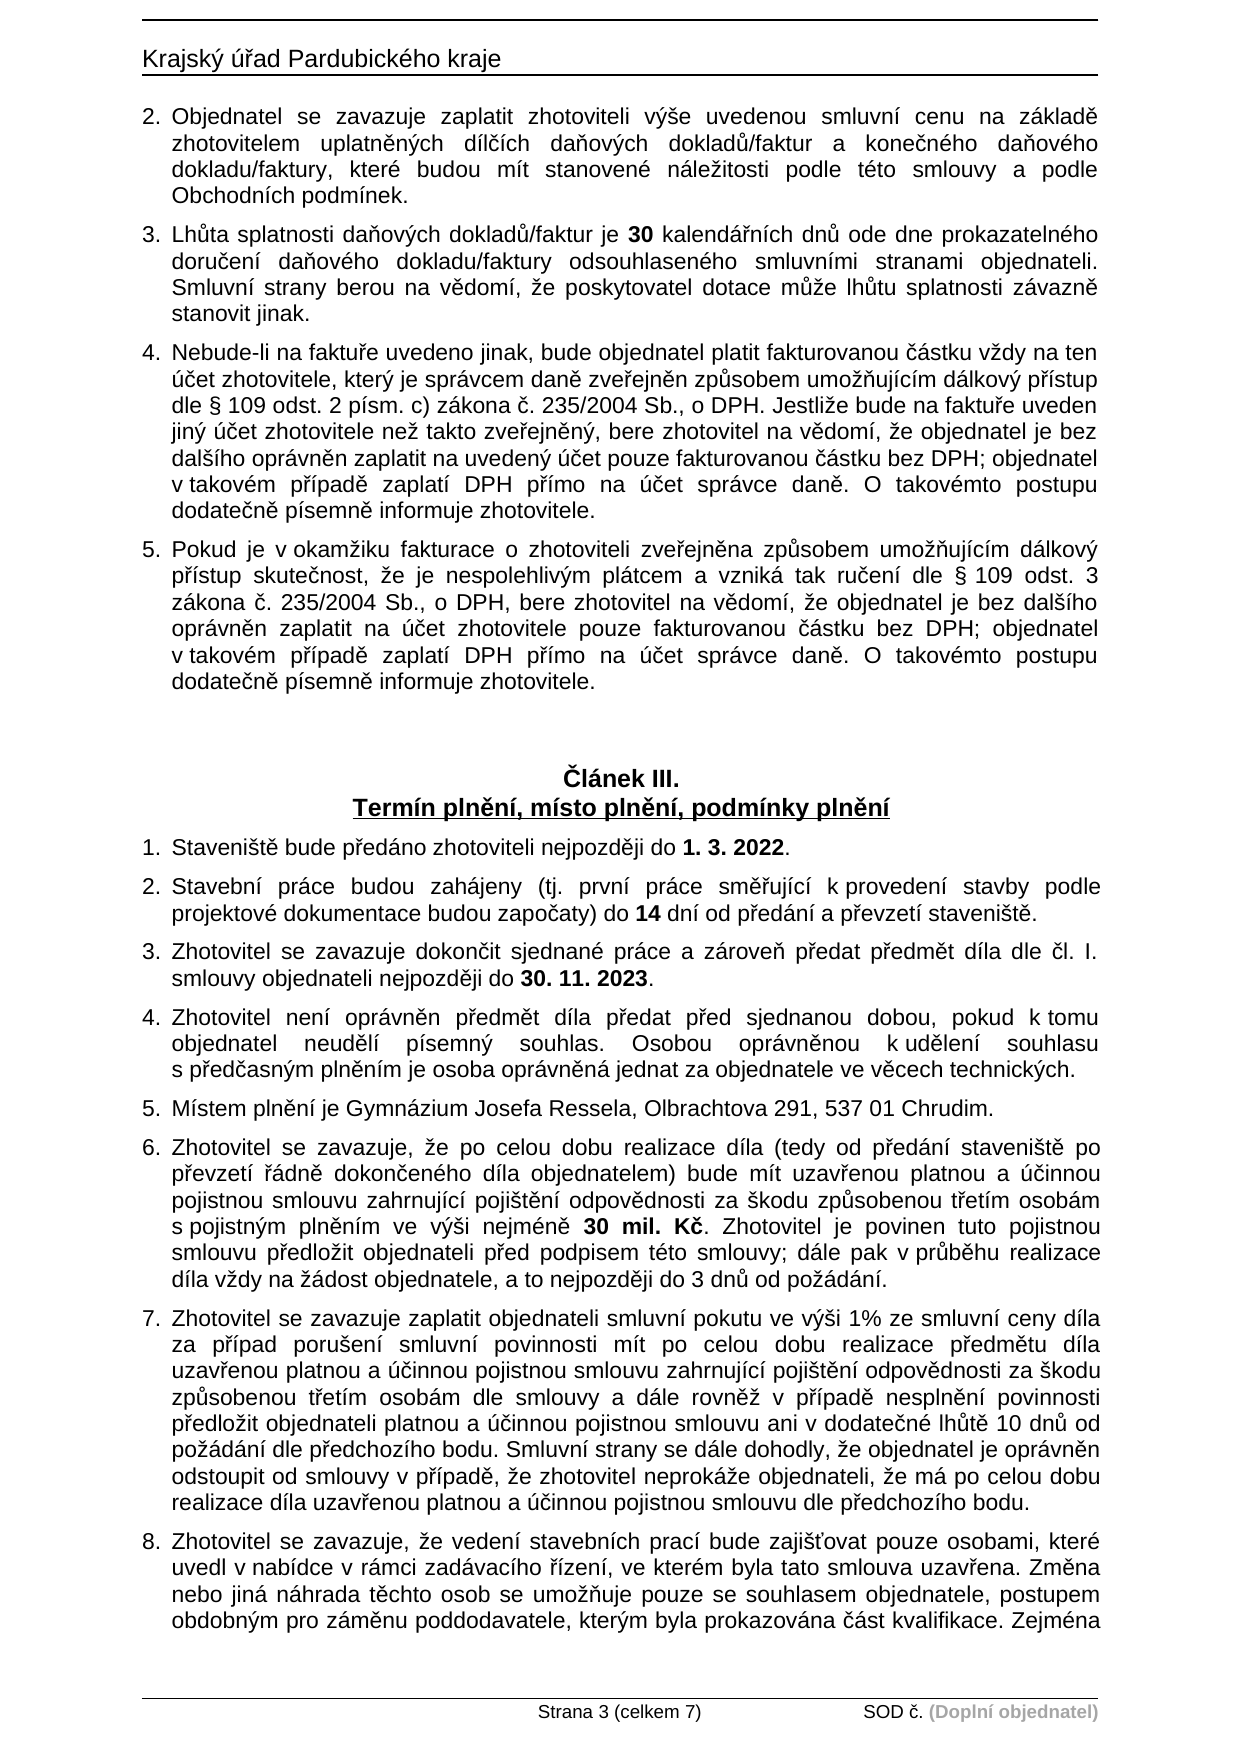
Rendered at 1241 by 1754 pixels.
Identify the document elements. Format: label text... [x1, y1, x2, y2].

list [142, 1528, 1101, 1633]
list Zhotovitel není oprávněn předmět díla předat před sjednanou dobou, pokud k tomu objednatel neudělí písemný souhlas. Osobou oprávněnou k udělení souhlasu s předčasným plněním je osoba oprávněná jednat za objednatele ve věcech technických. [142, 1003, 1098, 1083]
list Zhotovitel se zavazuje, že po celou dobu realizace díla (tedy od předání staveniště po převzetí řádně dokončeného díla objednatelem) bude mít uzavřenou platnou a účinnou pojistnou smlouvu zahrnující pojištění odpovědnosti za škodu způsobenou třetím osobám s pojistným plněním ve výši nejméně 30 mil. Kč. Zhotovitel je povinen tuto pojistnou smlouvu předložit objednateli před podpisem této smlouvy; dále pak v průběhu realizace díla vždy na žádost objednatele, a to nejpozději do 3 dnů od požádání. [142, 1134, 1101, 1292]
list Zhotovitel se zavazuje zaplatit objednateli smluvní pokutu ve výši 1% ze smluvní ceny díla za případ porušení smluvní povinnosti mít po celou dobu realizace předmětu díla uzavřenou platnou a účinnou pojistnou smlouvu zahrnující pojištění odpovědnosti za škodu způsobenou třetím osobám dle smlouvy a dále rovněž v případě nesplnění povinnosti předložit objednateli platnou a účinnou pojistnou smlouvu ani v dodatečné lhůtě 10 dnů od požádání dle předchozího bodu. Smluvní strany se dále dohodly, že objednatel je oprávněn odstoupit od smlouvy v případě, že zhotovitel neprokáže objednateli, že má po celou dobu realizace díla uzavřenou platnou a účinnou pojistnou smlouvu dle předchozího bodu. [142, 1304, 1101, 1515]
list Staveniště bude předáno zhotoviteli nejpozději do 1. 3. 2022. [142, 834, 1101, 861]
list Zhotovitel se zavazuje dokončit sjednané práce a zároveň předat předmět díla dle čl. I. smlouvy objednateli nejpozději do 30. 11. 2023. [142, 938, 1098, 991]
list Místem plnění je Gymnázium Josefa Ressela, Olbrachtova 291, 537 01 Chrudim. [142, 1095, 1101, 1121]
text 4. Nebude-li na faktuře uvedeno jinak, bude objednatel platit fakturovanou částku vždy na ten účet zhotovitele, který je správcem daně zveřejněn způsobem umožňujícím dálkový přístup dle § 109 odst. 2 písm. c) zákona č. 235/2004 Sb., o DPH. Jestliže bude na faktuře uveden jiný účet zhotovitele než takto zveřejněný, bere zhotovitel na vědomí, že objednatel je bez dalšího oprávněn zaplatit na uvedený účet pouze fakturovanou částku bez DPH; objednatel v takovém případě zaplatí DPH přímo na účet správce daně. O takovémto postupu dodatečně písemně informuje zhotovitele. [142, 339, 1098, 524]
text Termín plnění, místo plnění, podmínky plnění [142, 793, 1101, 822]
text 5. Pokud je v okamžiku fakturace o zhotoviteli zveřejněna způsobem umožňujícím dálkový přístup skutečnost, že je nespolehlivým plátcem a vzniká tak ručení dle § 109 odst. 3 zákona č. 235/2004 Sb., o DPH, bere zhotovitel na vědomí, že objednatel je bez dalšího oprávněn zaplatit na účet zhotovitele pouze fakturovanou částku bez DPH; objednatel v takovém případě zaplatí DPH přímo na účet správce daně. O takovémto postupu dodatečně písemně informuje zhotovitele. [142, 536, 1098, 694]
list Stavební práce budou zahájeny (tj. první práce směřující k provedení stavby podle projektové dokumentace budou započaty) do 14 dní od předání a převzetí staveniště. [142, 873, 1101, 926]
text 3. Lhůta splatnosti daňových dokladů/faktur je 30 kalendářních dnů ode dne prokazatelného doručení daňového dokladu/faktury odsouhlaseného smluvními stranami objednateli. Smluvní strany berou na vědomí, že poskytovatel dotace může lhůtu splatnosti závazně stanovit jinak. [142, 221, 1098, 327]
text 2. Objednatel se zavazuje zaplatit zhotoviteli výše uvedenou smluvní cenu na základě zhotovitelem uplatněných dílčích daňových dokladů/faktur a konečného daňového dokladu/faktury, které budou mít stanovené náležitosti podle této smlouvy a podle Obchodních podmínek. [142, 103, 1098, 209]
text Článek III. [142, 764, 1101, 793]
